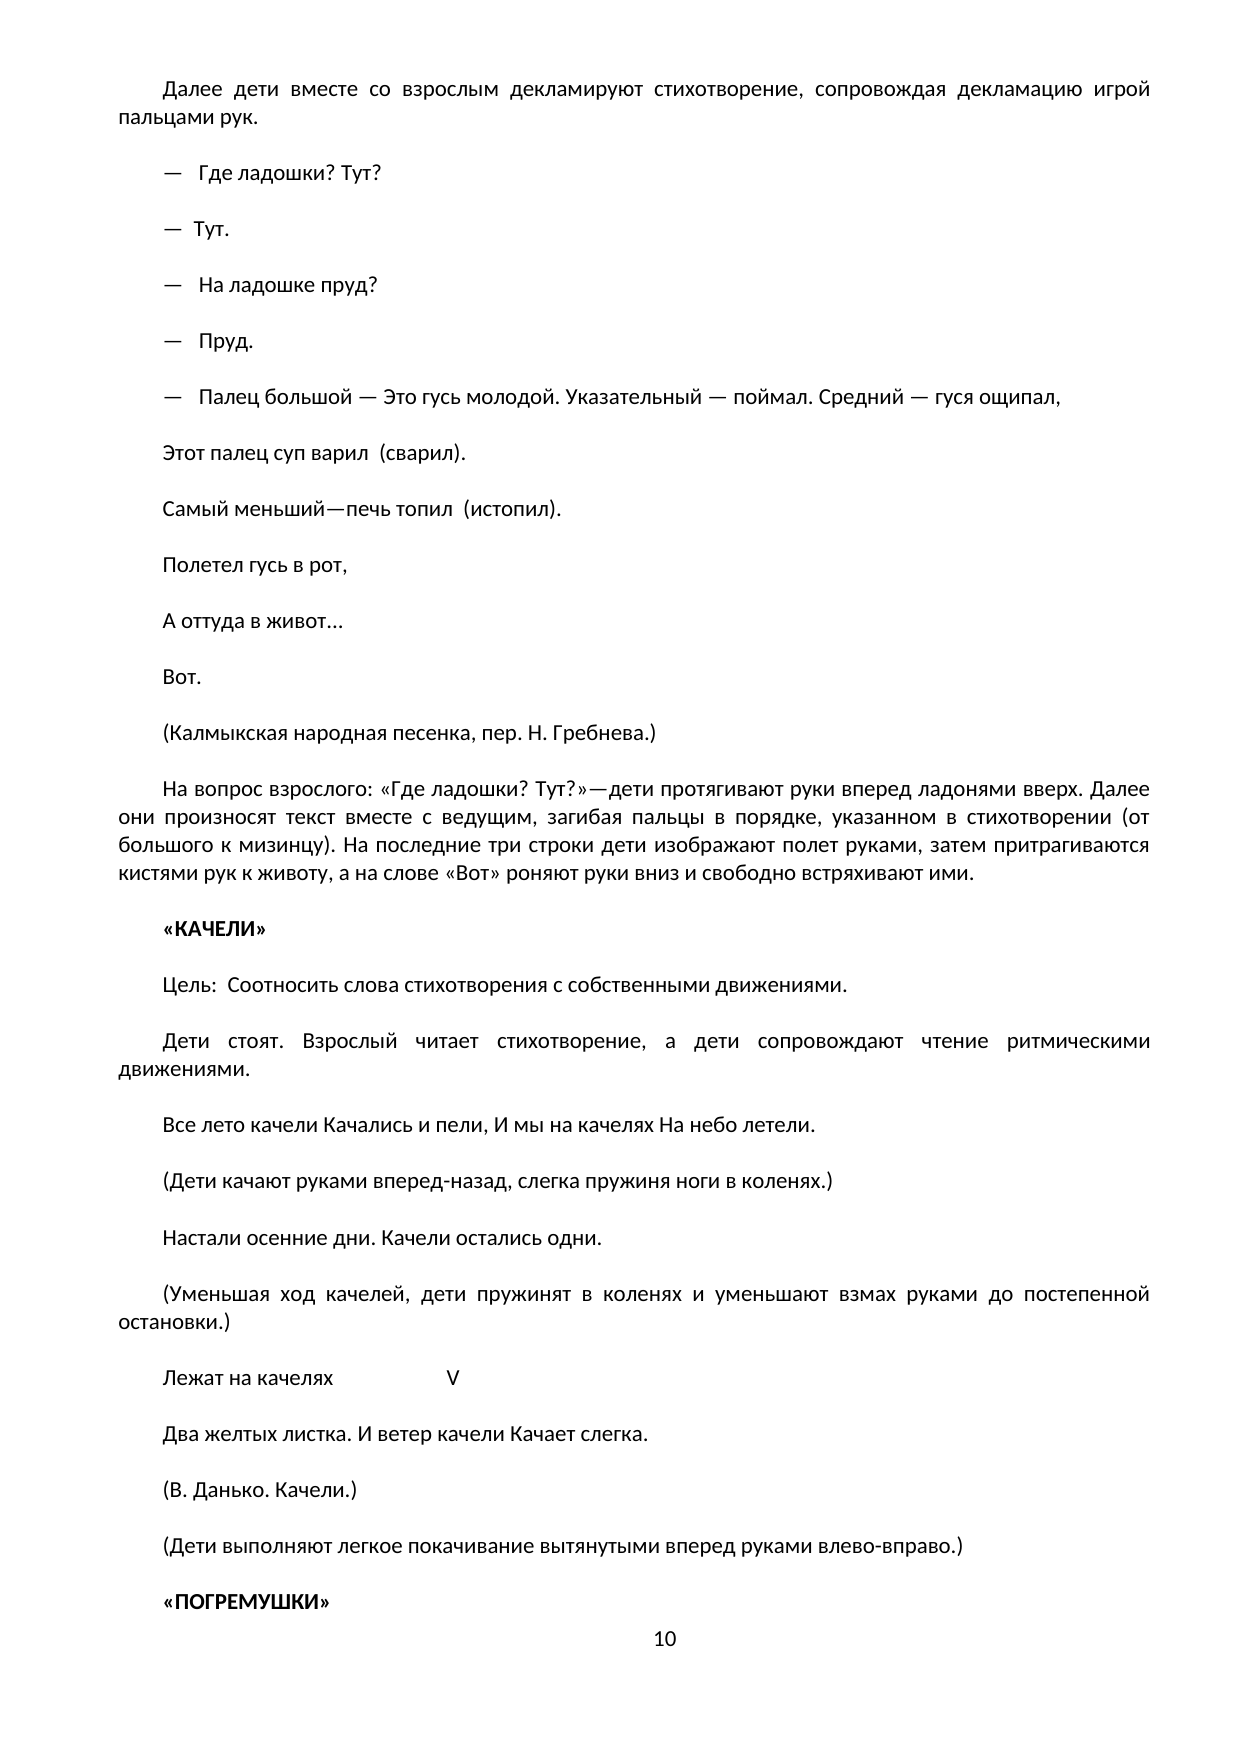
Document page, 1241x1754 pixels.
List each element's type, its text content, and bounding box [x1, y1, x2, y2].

text — Пруд. [118, 326, 1152, 354]
text Вот. [118, 662, 1152, 690]
text (Калмыкская народная песенка, пер. Н. Гребнева.) [118, 718, 1152, 746]
text — Палец большой — Это гусь молодой. Указательный — поймал. Средний — гуся ощипал, [118, 382, 1152, 410]
text Дети стоят. Взрослый читает стихотворение, а дети сопровождают чтение ритмическими движениями. [118, 1027, 1152, 1083]
text — На ладошке пруд? [118, 270, 1152, 298]
text Два желтых листка. И ветер качели Качает слегка. [118, 1419, 1152, 1447]
text (Дети выполняют легкое покачивание вытянутыми вперед руками влево-вправо.) [118, 1531, 1152, 1559]
text А оттуда в живот... [118, 606, 1152, 634]
text Далее дети вместе со взрослым декламируют стихотворение, сопровождая декламацию игрой пальцами рук. [118, 74, 1152, 130]
text Лежат на качелях V [118, 1363, 1152, 1391]
text (Дети качают руками вперед-назад, слегка пружиня ноги в коленях.) [118, 1167, 1152, 1195]
text На вопрос взрослого: «Где ладошки? Тут?»—дети протягивают руки вперед ладонями вверх. Далее они произносят текст вместе с ведущим, загибая пальцы в порядке, указанном в стихотворении (от большого к мизинцу). На последние три строки дети изображают полет руками, затем притрагиваются кистями рук к животу, а на слове «Вот» роняют руки вниз и свободно встряхивают ими. [118, 774, 1152, 886]
text Настали осенние дни. Качели остались одни. [118, 1223, 1152, 1251]
text — Тут. [118, 214, 1152, 242]
text (Уменьшая ход качелей, дети пружинят в коленях и уменьшают взмах руками до постепенной остановки.) [118, 1279, 1152, 1335]
text Цель: Соотносить слова стихотворения с собственными движениями. [118, 971, 1152, 998]
text Полетел гусь в рот, [118, 550, 1152, 578]
text Этот палец суп варил (сварил). [118, 438, 1152, 466]
text «ПОГРЕМУШКИ» [118, 1587, 1152, 1615]
text «КАЧЕЛИ» [118, 914, 1152, 942]
text (В. Данько. Качели.) [118, 1475, 1152, 1503]
text Самый меньший—печь топил (истопил). [118, 494, 1152, 522]
text — Где ладошки? Тут? [118, 158, 1152, 186]
text Все лето качели Качались и пели, И мы на качелях На небо летели. [118, 1111, 1152, 1139]
